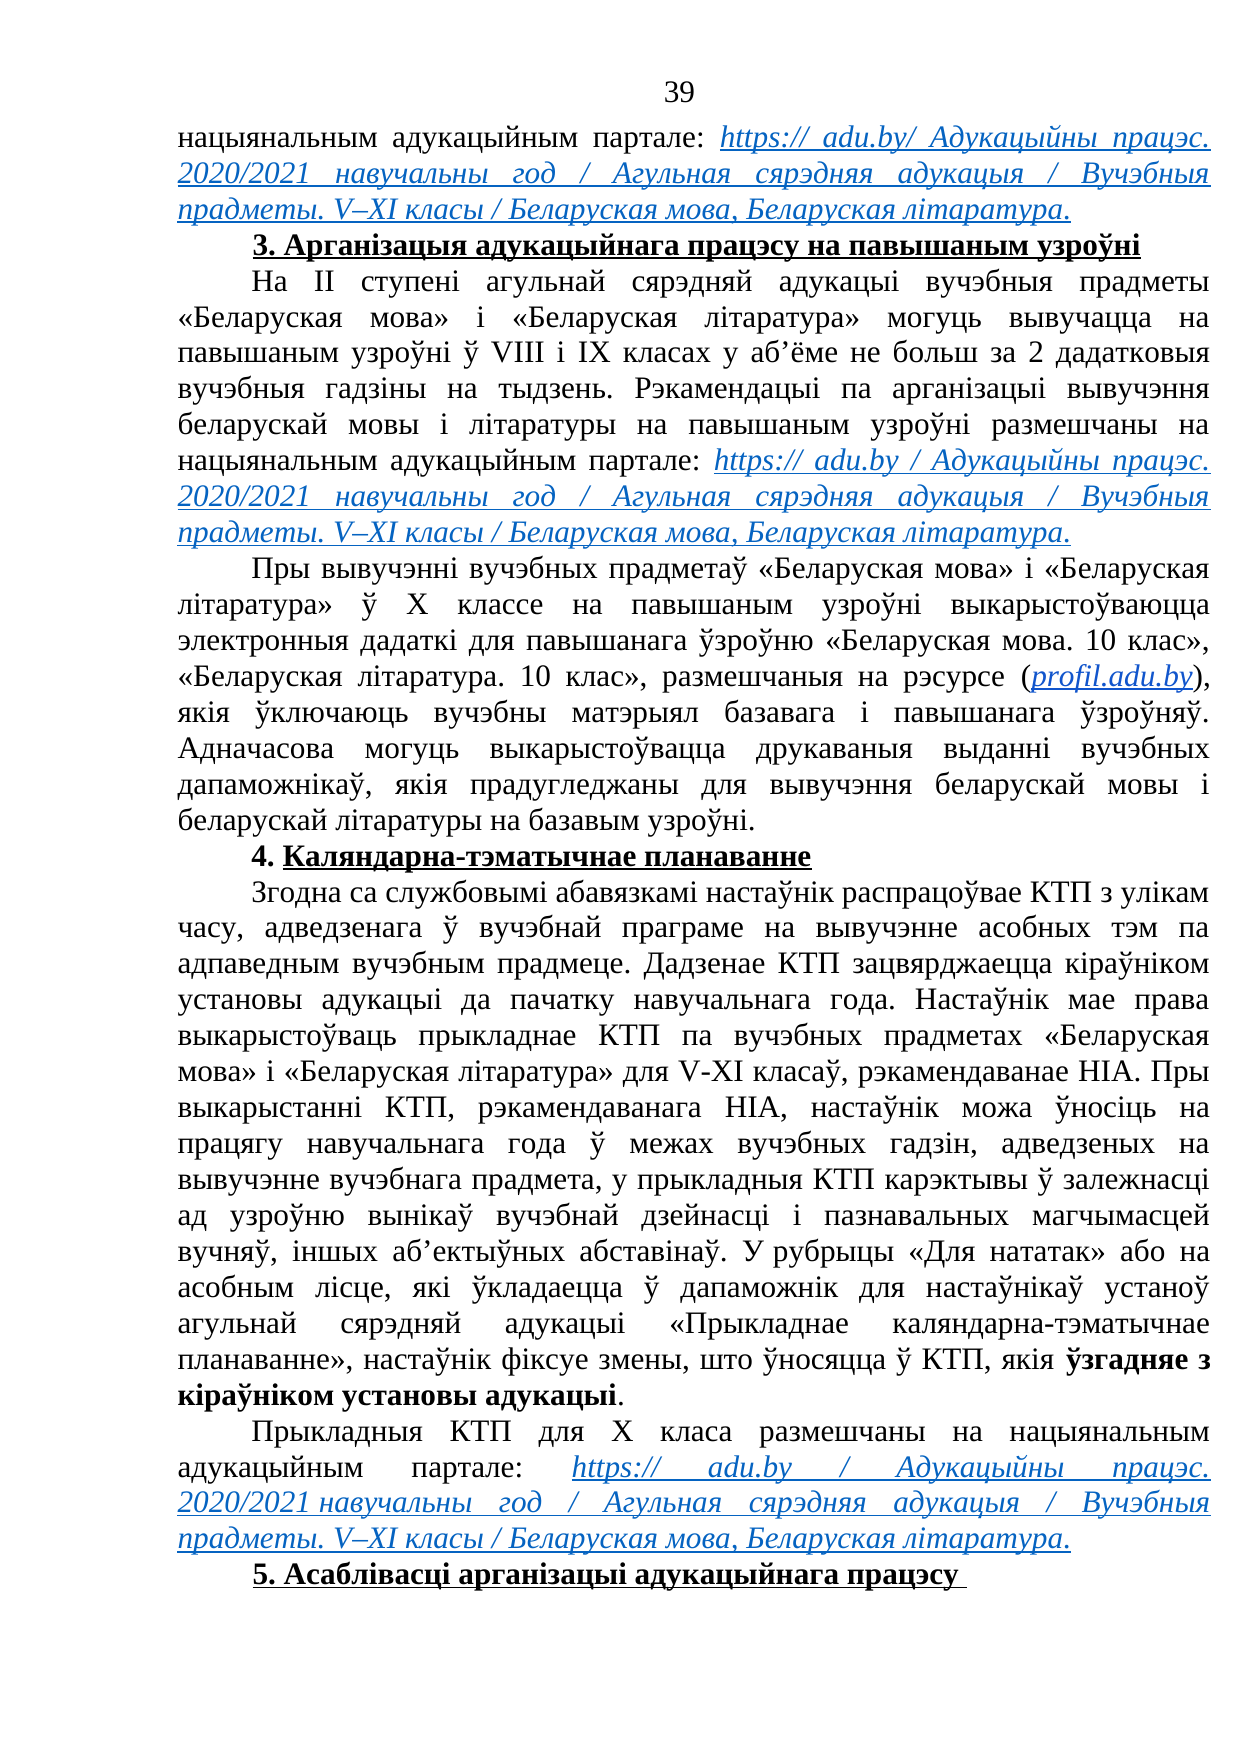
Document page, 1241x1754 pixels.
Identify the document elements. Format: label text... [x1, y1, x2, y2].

text 3. Арганізацыя адукацыйнага працэсу на павышаным узроўні [177, 226, 1211, 262]
text На ІІ ступені агульнай сярэдняй адукацыі вучэбныя прадметы «Беларуская мова» і «Беларуская літаратура» могуць вывучацца на павышаным узроўні ў VIII і IX класах у аб’ёме не больш за 2 дадатковыя вучэбныя гадзіны на тыдзень. Рэкамендацыі па арганізацыі вывучэння беларускай мовы і літаратуры на павышаным узроўні размешчаны на нацыянальным адукацыйным партале: https:// adu.by / Адукацыйны працэс. 2020/2021 навучальны год / Агульная сярэдняя адукацыя / Вучэбныя прадметы. V–XI класы / Беларуская мова, Беларуская літаратура. [177, 510, 1211, 549]
text Згодна са службовымі абавязкамі настаўнік распрацоўвае КТП з улікам часу, адведзенага ў вучэбнай праграме на вывучэнне асобных тэм па адпаведным вучэбным прадмеце. Дадзенае КТП зацвярджаецца кіраўніком установы адукацыі да пачатку навучальнага года. Настаўнік мае права выкарыстоўваць прыкладнае КТП па вучэбных прадметах «Беларуская мова» і «Беларуская літаратура» для V-XI класаў, рэкамендаванае НІА. Пры выкарыстанні КТП, рэкамендаванага НІА, настаўнік можа ўносіць на працягу навучальнага года ў межах вучэбных гадзін, адведзеных на вывучэнне вучэбнага прадмета, у прыкладныя КТП карэктывы ў залежнасці ад узроўню вынікаў вучэбнай дзейнасці і пазнавальных магчымасцей вучняў, іншых аб’ектыўных абставінаў. У рубрыцы «Для нататак» або на асобным лісце, які ўкладаецца ў дапаможнік для настаўнікаў устаноў агульнай сярэдняй адукацыі «Прыкладнае каляндарна-тэматычнае планаванне», настаўнік фіксуе змены, што ўносяцца ў КТП, якія ўзгадняе з кіраўніком установы адукацыі. [177, 873, 1211, 1412]
text 4. Каляндарна-тэматычнае планаванне [177, 837, 1211, 873]
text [177, 118, 1211, 185]
text Пры вывучэнні вучэбных прадметаў «Беларуская мова» і «Беларуская літаратура» ў X классе на павышаным узроўні выкарыстоўваюцца электронныя дадаткі для павышанага ўзроўню «Беларуская мова. 10 клас», «Беларуская літаратура. 10 клас», размешчаныя на рэсурсе (profil.adu.by), якія ўключаюць вучэбны матэрыял базавага і павышанага ўзроўняў. Адначасова могуць выкарыстоўвацца друкаваныя выданні вучэбных дапаможнікаў, якія прадугледжаны для вывучэння беларускай мовы і беларускай літаратуры на базавым узроўні. [177, 549, 1211, 837]
text Прыкладныя КТП для X класа размешчаны на нацыянальным адукацыйным партале: https:// adu.by / Адукацыйны працэс. 2020/2021 навучальны год / Агульная сярэдняя адукацыя / Вучэбныя прадметы. V–XI класы / Беларуская мова, Беларуская літаратура. [177, 1516, 1211, 1556]
text Прыкладныя КТП для X класа размешчаны на нацыянальным адукацыйным партале: https:// adu.by / Адукацыйны працэс. 2020/2021 навучальны год / Агульная сярэдняя адукацыя / Вучэбныя прадметы. V–XI класы / Беларуская мова, Беларуская літаратура. [177, 1412, 1211, 1515]
text 5. Асаблівасці арганізацыі адукацыйнага працэсу [177, 1556, 1211, 1592]
text На ІІ ступені агульнай сярэдняй адукацыі вучэбныя прадметы «Беларуская мова» і «Беларуская літаратура» могуць вывучацца на павышаным узроўні ў VIII і IX класах у аб’ёме не больш за 2 дадатковыя вучэбныя гадзіны на тыдзень. Рэкамендацыі па арганізацыі вывучэння беларускай мовы і літаратуры на павышаным узроўні размешчаны на нацыянальным адукацыйным партале: https:// adu.by / Адукацыйны працэс. 2020/2021 навучальны год / Агульная сярэдняя адукацыя / Вучэбныя прадметы. V–XI класы / Беларуская мова, Беларуская літаратура. [177, 262, 1211, 509]
